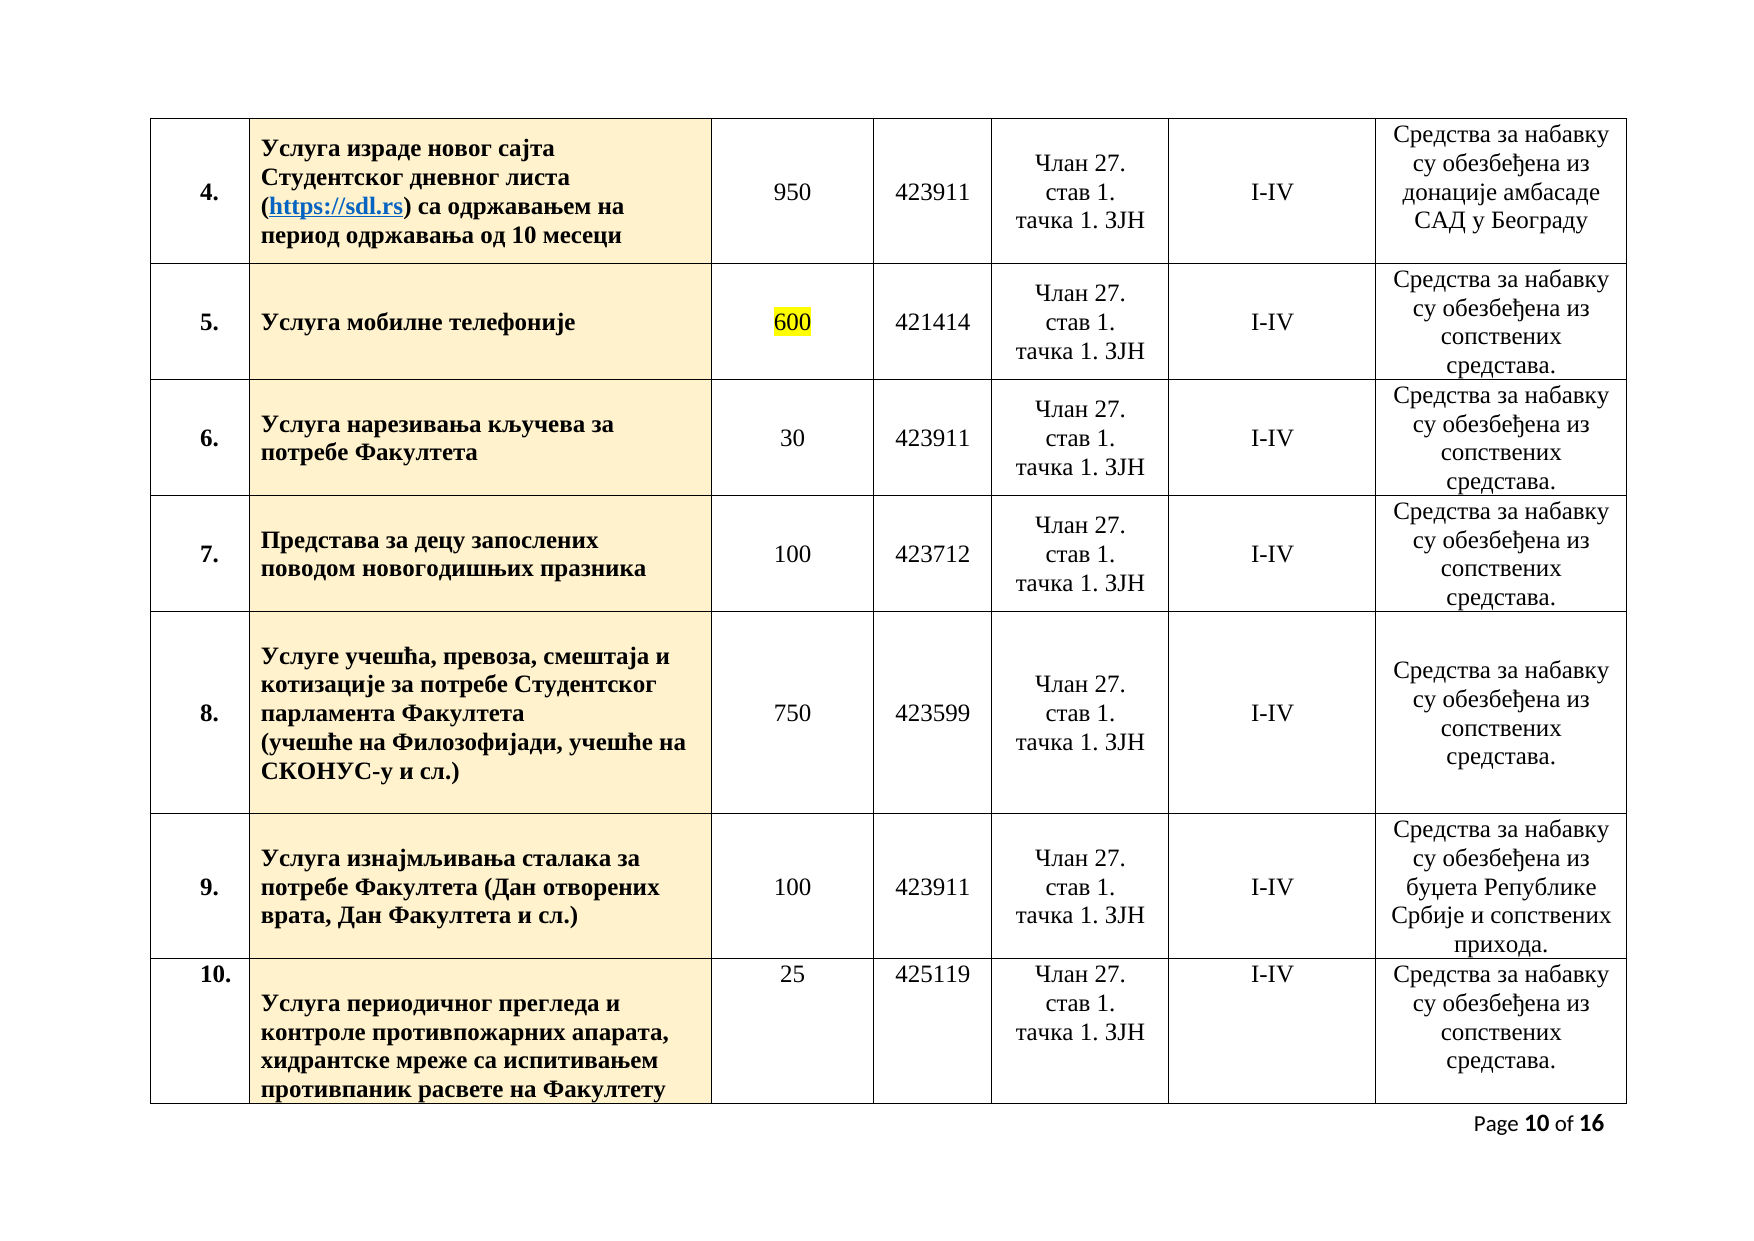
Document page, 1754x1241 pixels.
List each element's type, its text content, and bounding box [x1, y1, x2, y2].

table_cell Члан 27. став 1. тачка 1. ЗЈН [992, 264, 1168, 379]
table_cell Средства за набавку су обезбеђена из сопствених средстава. [1376, 612, 1626, 813]
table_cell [992, 119, 1168, 263]
table_cell 750 [712, 612, 873, 813]
table_cell 423911 [874, 380, 991, 495]
table_cell Члан 27. став 1. тачка 1. ЗЈН [992, 380, 1168, 495]
table_cell Услуга мобилне телефоније [250, 264, 711, 379]
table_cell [992, 959, 1168, 1103]
table_cell Средства за набавку су обезбеђена из сопствених средстава. [1376, 496, 1626, 611]
table_cell 600 [712, 264, 873, 379]
table_cell 25 [712, 959, 873, 1103]
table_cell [250, 959, 711, 1103]
table_cell [151, 119, 249, 263]
table_cell Услугe учешћа, превоза, смештаја и котизације за потребе Студентског парламента Факултета (учешће на Филозофијади, учешће на СКОНУС-у и сл.) [250, 612, 711, 813]
table_cell 423911 [874, 814, 991, 958]
table_cell Средства за набавку су обезбеђена из донације амбасаде САД у Београду [1376, 119, 1626, 263]
table_cell Услуга изнајмљивања сталака за потребе Факултета (Дан отворених врата, Дан Факултета и сл.) [250, 814, 711, 958]
table_cell [151, 814, 249, 958]
table_cell I-IV [1169, 814, 1375, 958]
table_cell I-IV [1169, 264, 1375, 379]
table_cell [151, 959, 249, 1103]
table_cell 423911 [874, 119, 991, 263]
table_cell 100 [712, 814, 873, 958]
table_cell 425119 [874, 959, 991, 1103]
table_cell 100 [712, 496, 873, 611]
table_cell 421414 [874, 264, 991, 379]
table_cell I-IV [1169, 959, 1375, 1103]
table_cell I-IV [1169, 496, 1375, 611]
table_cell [1376, 959, 1626, 1103]
table_cell Члан 27. став 1. тачка 1. ЗЈН [992, 814, 1168, 958]
table_cell I-IV [1169, 380, 1375, 495]
table_cell Члан 27. став 1. тачка 1. ЗЈН [992, 496, 1168, 611]
table_cell Члан 27. став 1. тачка 1. ЗЈН [992, 612, 1168, 813]
table_cell Услуга нарезивања кључева за потребе Факултета [250, 380, 711, 495]
table_cell Средства за набавку су обезбеђена из буџета Републике Србије и сопствених прихода. [1376, 814, 1626, 958]
table_cell Средства за набавку су обезбеђена из сопствених средстава. [1376, 380, 1626, 495]
table_cell Услуга израде новог сајта Студентског дневног листа (https://sdl.rs) са одржавањем на период одржавања од 10 месеци [250, 119, 711, 263]
table_cell [151, 612, 249, 813]
table_cell [151, 264, 249, 379]
table_cell Средства за набавку су обезбеђена из сопствених средстава. [1376, 264, 1626, 379]
table_cell 423599 [874, 612, 991, 813]
table_cell 30 [712, 380, 873, 495]
table_cell I-IV [1169, 612, 1375, 813]
table_cell I-IV [1169, 119, 1375, 263]
table_cell [151, 380, 249, 495]
table_cell 423712 [874, 496, 991, 611]
table_cell [151, 496, 249, 611]
table_cell 950 [712, 119, 873, 263]
table_cell Представа за децу запослених поводом новогодишњих празника [250, 496, 711, 611]
